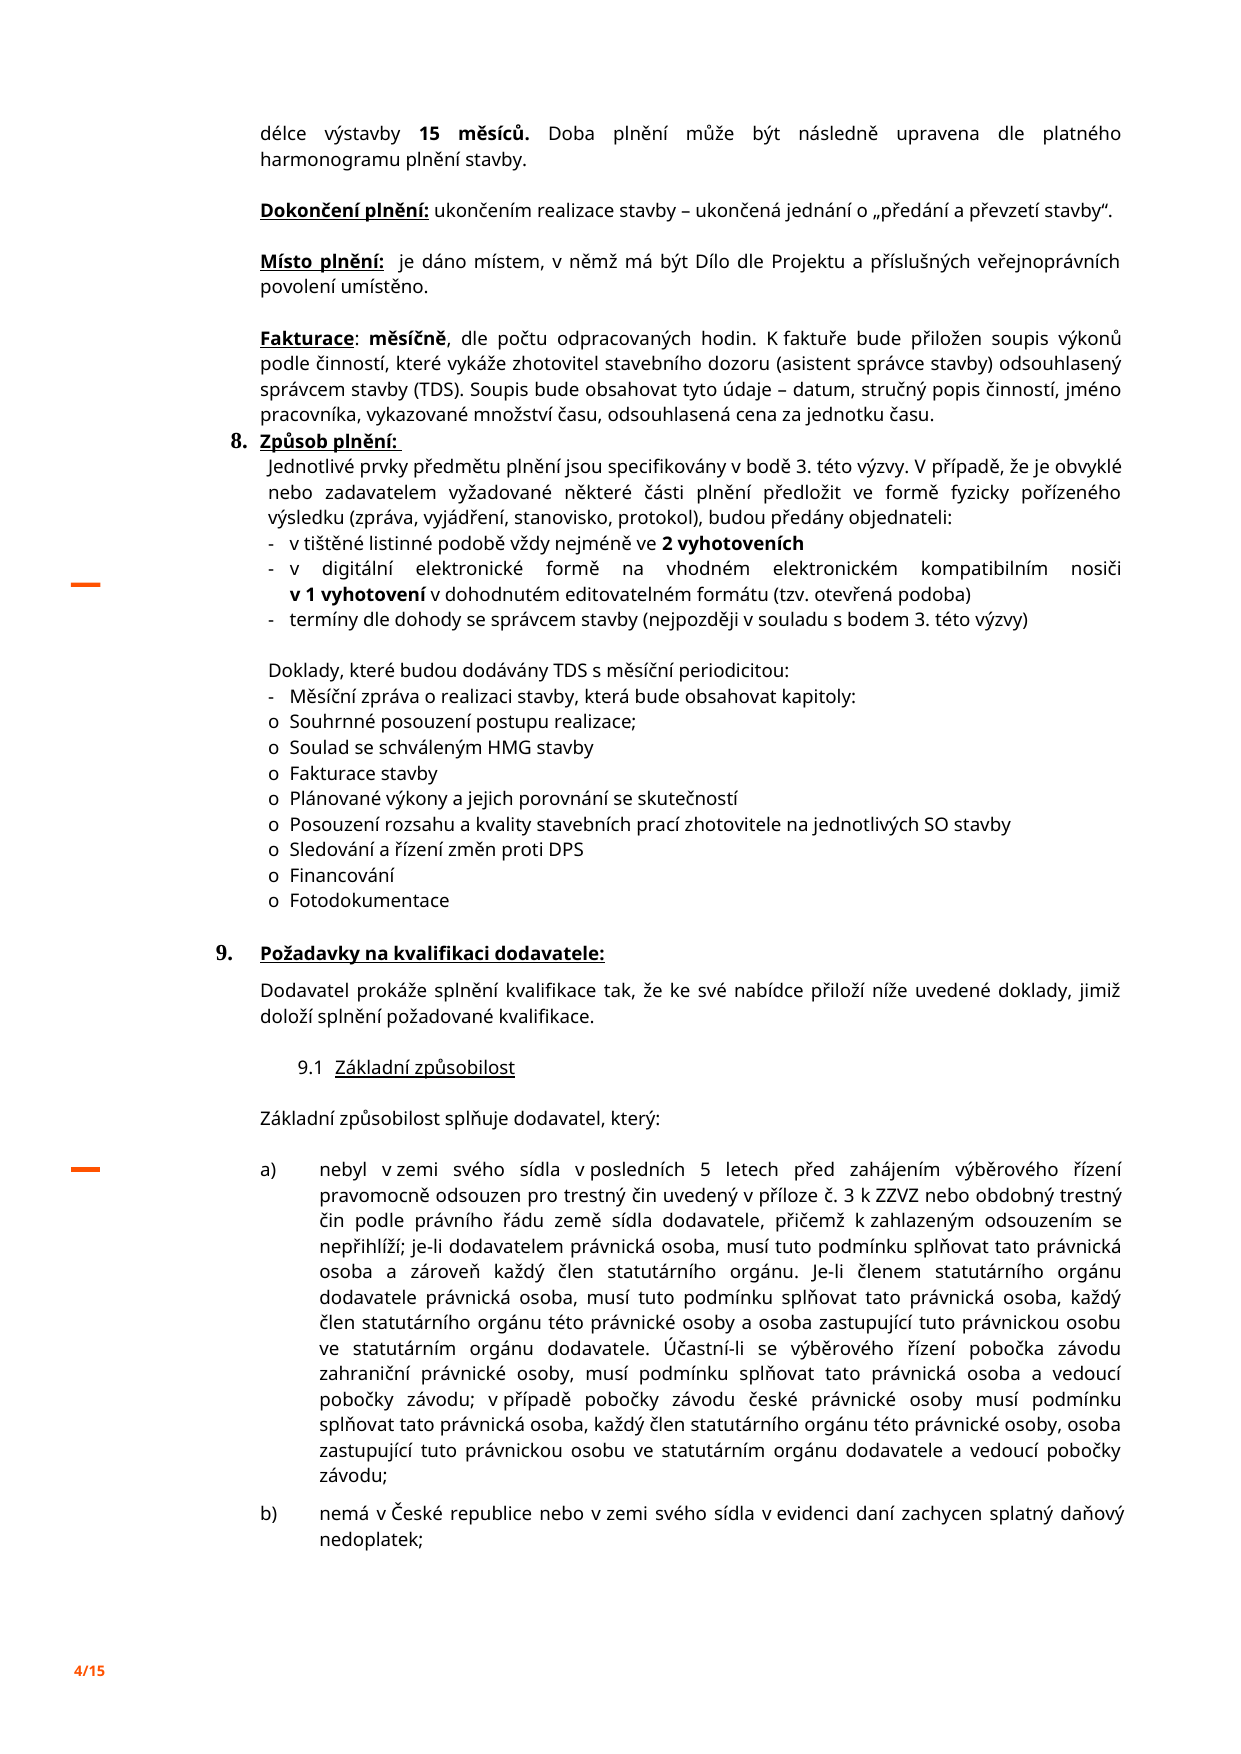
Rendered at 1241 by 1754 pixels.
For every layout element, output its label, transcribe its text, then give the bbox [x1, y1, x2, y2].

list o Posouzení rozsahu a kvality stavebních prací zhotovitele na jednotlivých SO stavby [268, 811, 1122, 836]
list o Fakturace stavby [268, 760, 1122, 785]
list - v digitální elektronické formě na vhodném elektronickém kompatibilním nosiči v 1 vyhotovení v dohodnutém editovatelném formátu (tzv. otevřená podoba) [268, 556, 1122, 607]
list Jednotlivé prvky předmětu plnění jsou specifikovány v bodě 3. této výzvy. V případě, že je obvyklé nebo zadavatelem vyžadované některé části plnění předložit ve formě fyzicky pořízeného výsledku (zpráva, vyjádření, stanovisko, protokol), budou předány objednateli: [268, 454, 1122, 530]
list o Fotodokumentace [268, 887, 1122, 913]
text Místo plnění: je dáno místem, v němž má být Dílo dle Projektu a příslušných veřejnoprávních povolení umístěno. [260, 248, 1122, 299]
list o Souhrnné posouzení postupu realizace; [268, 709, 1122, 734]
list - v tištěné listinné podobě vždy nejméně ve 2 vyhotoveních [268, 530, 1122, 556]
text Dokončení plnění: ukončením realizace stavby – ukončená jednání o „předání a převzetí stavby“. [260, 197, 1122, 223]
list o Plánované výkony a jejich porovnání se skutečností [268, 785, 1122, 811]
text Základní způsobilost splňuje dodavatel, který: [216, 1105, 1122, 1131]
list - Měsíční zpráva o realizaci stavby, která bude obsahovat kapitoly: [268, 683, 1122, 709]
list o Financování [268, 862, 1122, 887]
list Způsob plnění: [230, 427, 1122, 454]
list o Sledování a řízení změn proti DPS [268, 836, 1122, 862]
text a) nebyl v zemi svého sídla v posledních 5 letech před zahájením výběrového řízení pravomocně odsouzen pro trestný čin uvedený v příloze č. 3 k ZZVZ nebo obdobný trestný čin podle právního řádu země sídla dodavatele, přičemž k zahlazeným odsouzením se nepřihlíží; je-li dodavatelem právnická osoba, musí tuto podmínku splňovat tato právnická osoba a zároveň každý člen statutárního orgánu. Je-li členem statutárního orgánu dodavatele právnická osoba, musí tuto podmínku splňovat tato právnická osoba, každý člen statutárního orgánu této právnické osoby a osoba zastupující tuto právnickou osobu ve statutárním orgánu dodavatele. Účastní-li se výběrového řízení pobočka závodu zahraniční právnické osoby, musí podmínku splňovat tato právnická osoba a vedoucí pobočky závodu; v případě pobočky závodu české právnické osoby musí podmínku splňovat tato právnická osoba, každý člen statutárního orgánu této právnické osoby, osoba zastupující tuto právnickou osobu ve statutárním orgánu dodavatele a vedoucí pobočky závodu; [260, 1156, 1122, 1488]
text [260, 121, 1122, 172]
list Doklady, které budou dodávány TDS s měsíční periodicitou: [268, 658, 1122, 683]
text b) nemá v České republice nebo v zemi svého sídla v evidenci daní zachycen splatný daňový nedoplatek; [260, 1501, 1124, 1552]
text Fakturace: měsíčně, dle počtu odpracovaných hodin. K faktuře bude přiložen soupis výkonů podle činností, které vykáže zhotovitel stavebního dozoru (asistent správce stavby) odsouhlasený správcem stavby (TDS). Soupis bude obsahovat tyto údaje – datum, stručný popis činností, jméno pracovníka, vykazované množství času, odsouhlasená cena za jednotku času. [260, 325, 1122, 427]
list o Soulad se schváleným HMG stavby [268, 734, 1122, 760]
text Dodavatel prokáže splnění kvalifikace tak, že ke své nabídce přiloží níže uvedené doklady, jimiž doloží splnění požadované kvalifikace. [260, 978, 1122, 1029]
list Základní způsobilost [297, 1054, 1122, 1080]
list Požadavky na kvalifikaci dodavatele: [216, 938, 1122, 965]
list - termíny dle dohody se správcem stavby (nejpozději v souladu s bodem 3. této výzvy) [268, 607, 1122, 632]
